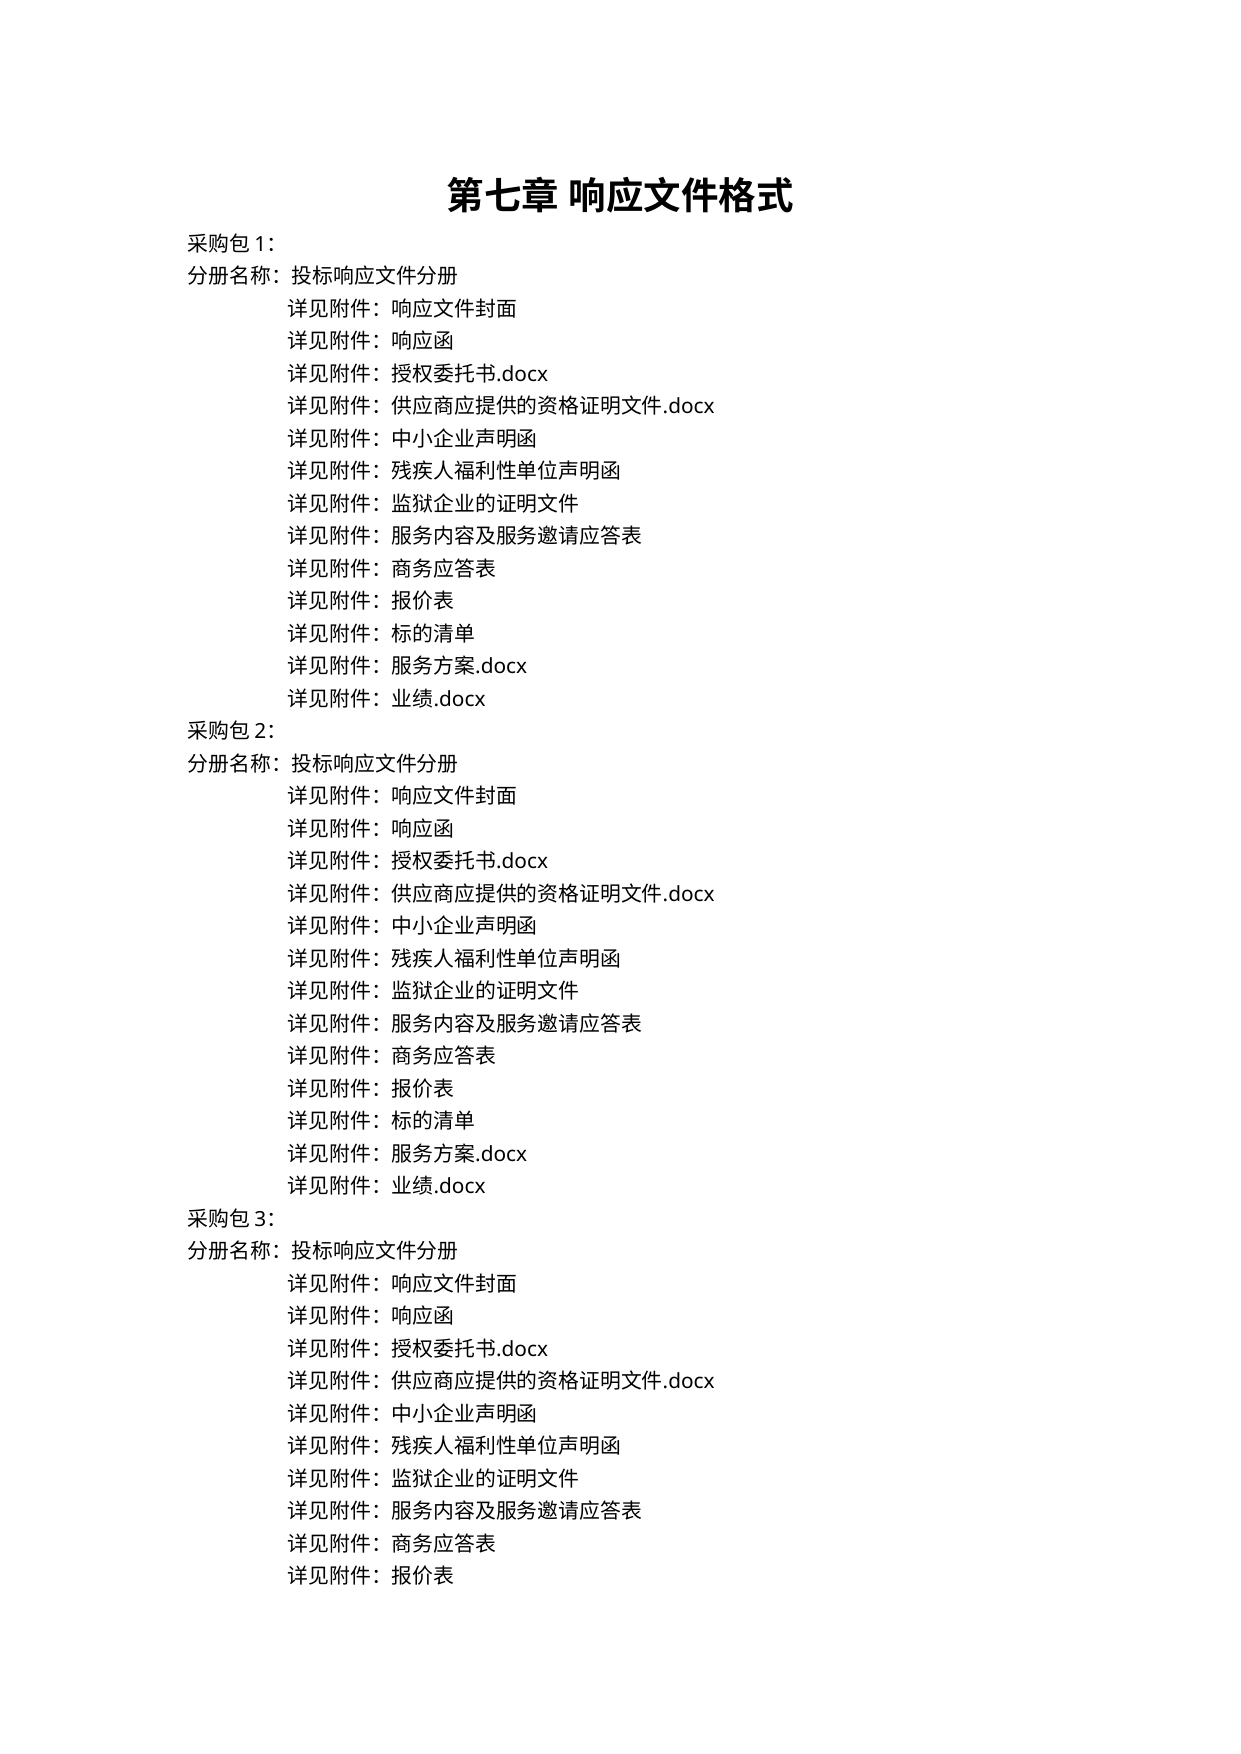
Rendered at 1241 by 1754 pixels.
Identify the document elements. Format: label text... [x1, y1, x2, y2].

text 详见附件：响应函 [187, 324, 1053, 357]
text 详见附件：报价表 [187, 1072, 1053, 1104]
text 详见附件：服务方案.docx [187, 649, 1053, 682]
text 详见附件：监狱企业的证明文件 [187, 1462, 1053, 1494]
text 详见附件：授权委托书.docx [187, 1332, 1053, 1364]
text 详见附件：服务内容及服务邀请应答表 [187, 519, 1053, 552]
text 详见附件：残疾人福利性单位声明函 [187, 942, 1053, 974]
text 分册名称：投标响应文件分册 [187, 259, 1053, 292]
text 详见附件：授权委托书.docx [187, 844, 1053, 877]
text 详见附件：响应函 [187, 812, 1053, 844]
text 详见附件：授权委托书.docx [187, 357, 1053, 389]
text 分册名称：投标响应文件分册 [187, 747, 1053, 779]
text 详见附件：业绩.docx [187, 1169, 1053, 1202]
text 详见附件：中小企业声明函 [187, 909, 1053, 942]
text 采购包3： [187, 1202, 1053, 1234]
text 详见附件：响应函 [187, 1299, 1053, 1332]
text 详见附件：服务内容及服务邀请应答表 [187, 1007, 1053, 1039]
text 详见附件：商务应答表 [187, 1039, 1053, 1072]
text 详见附件：报价表 [187, 584, 1053, 617]
text 详见附件：供应商应提供的资格证明文件.docx [187, 877, 1053, 909]
text 详见附件：响应文件封面 [187, 779, 1053, 812]
text 详见附件：服务方案.docx [187, 1137, 1053, 1169]
text 详见附件：响应文件封面 [187, 1267, 1053, 1299]
text 详见附件：标的清单 [187, 1104, 1053, 1137]
text 详见附件：业绩.docx [187, 682, 1053, 714]
text 详见附件：中小企业声明函 [187, 422, 1053, 454]
text 详见附件：标的清单 [187, 617, 1053, 649]
text 详见附件：服务内容及服务邀请应答表 [187, 1494, 1053, 1527]
text 详见附件：供应商应提供的资格证明文件.docx [187, 1364, 1053, 1397]
text 采购包1： [187, 227, 1053, 259]
text 详见附件：中小企业声明函 [187, 1397, 1053, 1429]
text 采购包2： [187, 714, 1053, 747]
text 详见附件：商务应答表 [187, 552, 1053, 584]
text 详见附件：供应商应提供的资格证明文件.docx [187, 389, 1053, 422]
text 详见附件：响应文件封面 [187, 292, 1053, 324]
text 分册名称：投标响应文件分册 [187, 1234, 1053, 1267]
text 第七章 响应文件格式 [187, 162, 1053, 227]
text 详见附件：监狱企业的证明文件 [187, 974, 1053, 1007]
text 详见附件：残疾人福利性单位声明函 [187, 1429, 1053, 1462]
text 详见附件：残疾人福利性单位声明函 [187, 454, 1053, 487]
text 详见附件：商务应答表 [187, 1527, 1053, 1559]
text 详见附件：监狱企业的证明文件 [187, 487, 1053, 519]
text 详见附件：报价表 [187, 1559, 1053, 1592]
